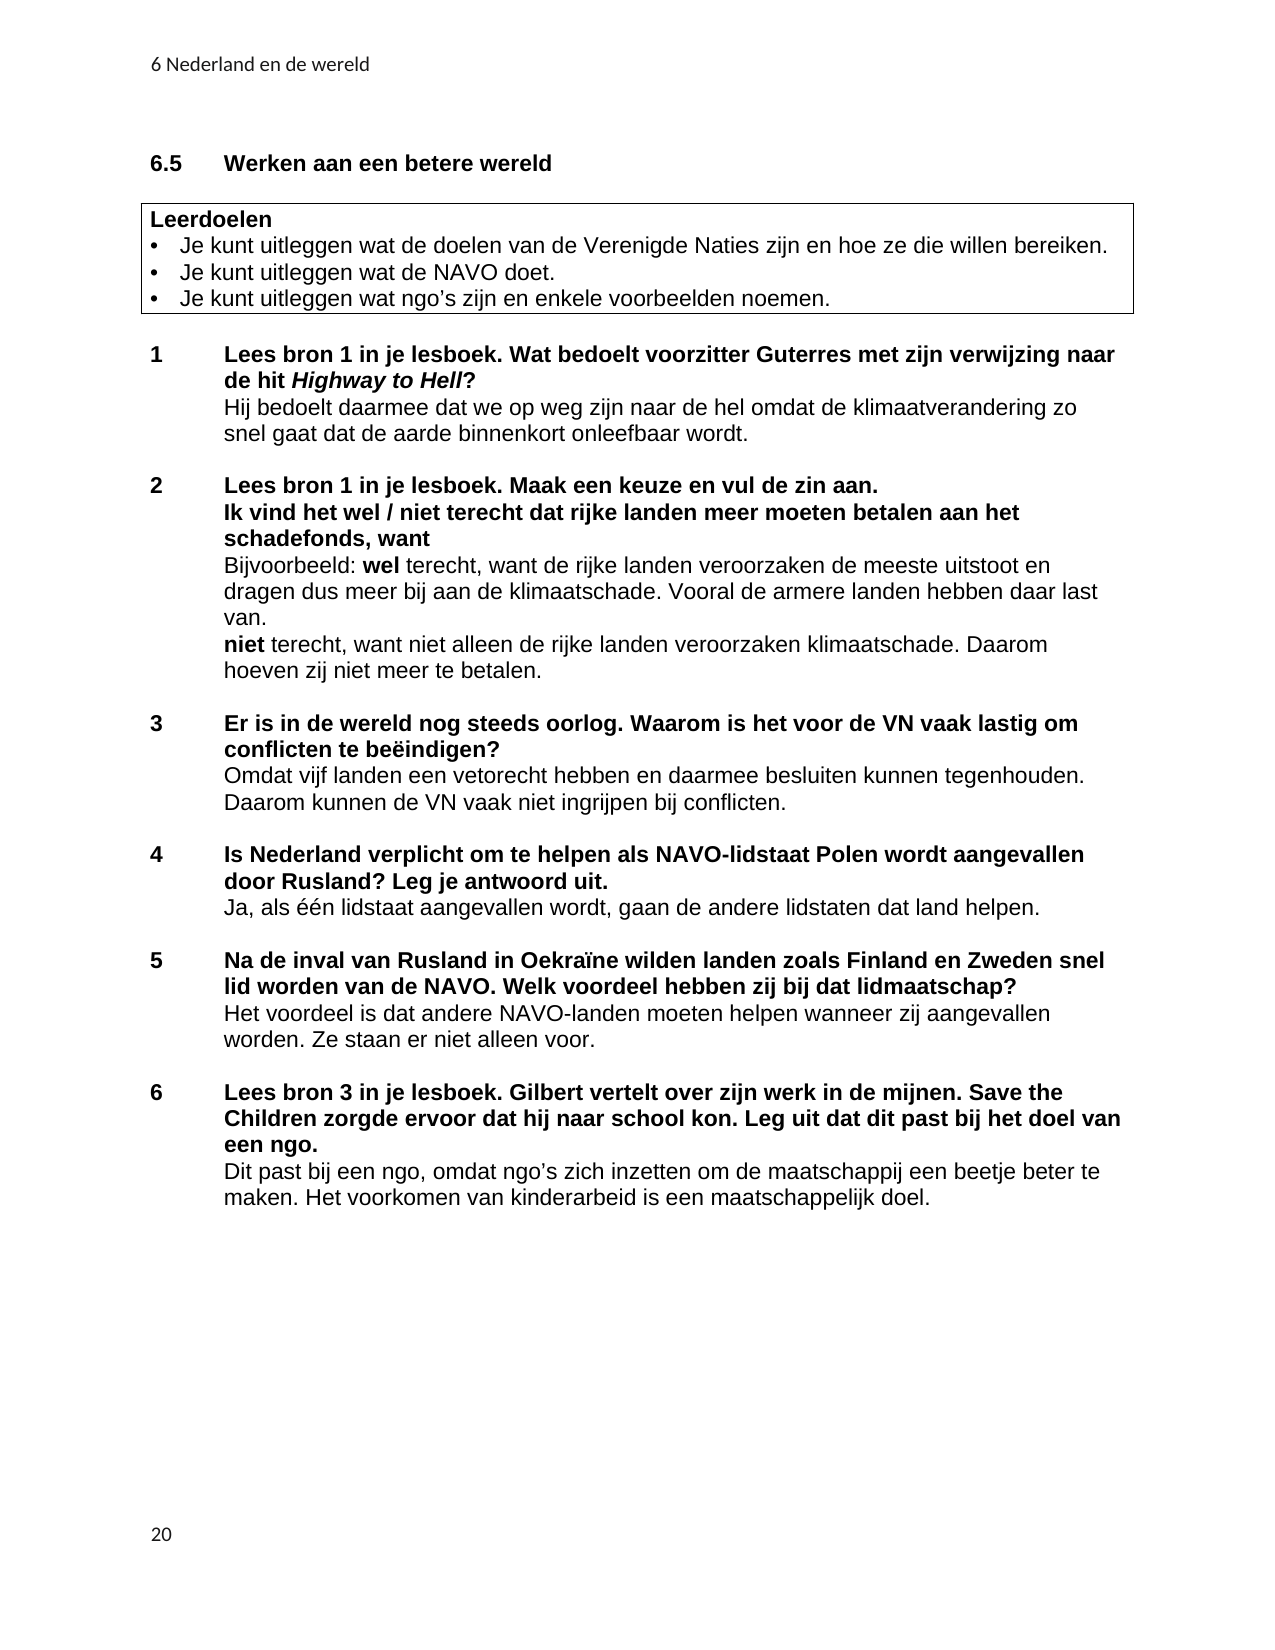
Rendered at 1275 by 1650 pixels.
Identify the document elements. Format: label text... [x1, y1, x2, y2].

text 6 Lees bron 3 in je lesboek. Gilbert vertelt over zijn werk in de mijnen. Save the Children zorgde ervoor dat hij naar school kon. Leg uit dat dit past bij het doel van een ngo. [150, 1079, 1125, 1158]
text Bijvoorbeeld: wel terecht, want de rijke landen veroorzaken de meeste uitstoot en dragen dus meer bij aan de klimaatschade. Vooral de armere landen hebben daar last van. [224, 552, 1125, 631]
text • Je kunt uitleggen wat de doelen van de Verenigde Naties zijn en hoe ze die willen bereiken. [150, 232, 1125, 258]
text Hij bedoelt daarmee dat we op weg zijn naar de hel omdat de klimaatverandering zo snel gaat dat de aarde binnenkort onleefbaar wordt. [224, 393, 1125, 446]
text Dit past bij een ngo, omdat ngo’s zich inzetten om de maatschappij een beetje beter te maken. Het voorkomen van kinderarbeid is een maatschappelijk doel. [224, 1158, 1125, 1210]
text niet terecht, want niet alleen de rijke landen veroorzaken klimaatschade. Daarom hoeven zij niet meer te betalen. [224, 631, 1125, 683]
text Ik vind het wel / niet terecht dat rijke landen meer moeten betalen aan het schadefonds, want [224, 499, 1125, 552]
text 1 Lees bron 1 in je lesboek. Wat bedoelt voorzitter Guterres met zijn verwijzing naar de hit Highway to Hell? [150, 341, 1125, 393]
text Leerdoelen [142, 204, 1133, 232]
text Ja, als één lidstaat aangevallen wordt, gaan de andere lidstaten dat land helpen. [224, 894, 1125, 921]
text • Je kunt uitleggen wat de NAVO doet. [150, 258, 1125, 282]
text Het voordeel is dat andere NAVO-landen moeten helpen wanneer zij aangevallen worden. Ze staan er niet alleen voor. [224, 999, 1125, 1052]
text 3 Er is in de wereld nog steeds oorlog. Waarom is het voor de VN vaak lastig om conflicten te beëindigen? [150, 710, 1125, 762]
text Omdat vijf landen een vetorecht hebben en daarmee besluiten kunnen tegenhouden. Daarom kunnen de VN vaak niet ingrijpen bij conflicten. [224, 762, 1125, 815]
text • Je kunt uitleggen wat ngo’s zijn en enkele voorbeelden noemen. [142, 282, 1133, 313]
text 5 Na de inval van Rusland in Oekraïne wilden landen zoals Finland en Zweden snel lid worden van de NAVO. Welk voordeel hebben zij bij dat lidmaatschap? [150, 947, 1125, 999]
text 6.5 Werken aan een betere wereld [150, 150, 1125, 176]
text 2 Lees bron 1 in je lesboek. Maak een keuze en vul de zin aan. [150, 472, 1125, 499]
text 4 Is Nederland verplicht om te helpen als NAVO-lidstaat Polen wordt aangevallen door Rusland? Leg je antwoord uit. [150, 841, 1125, 894]
